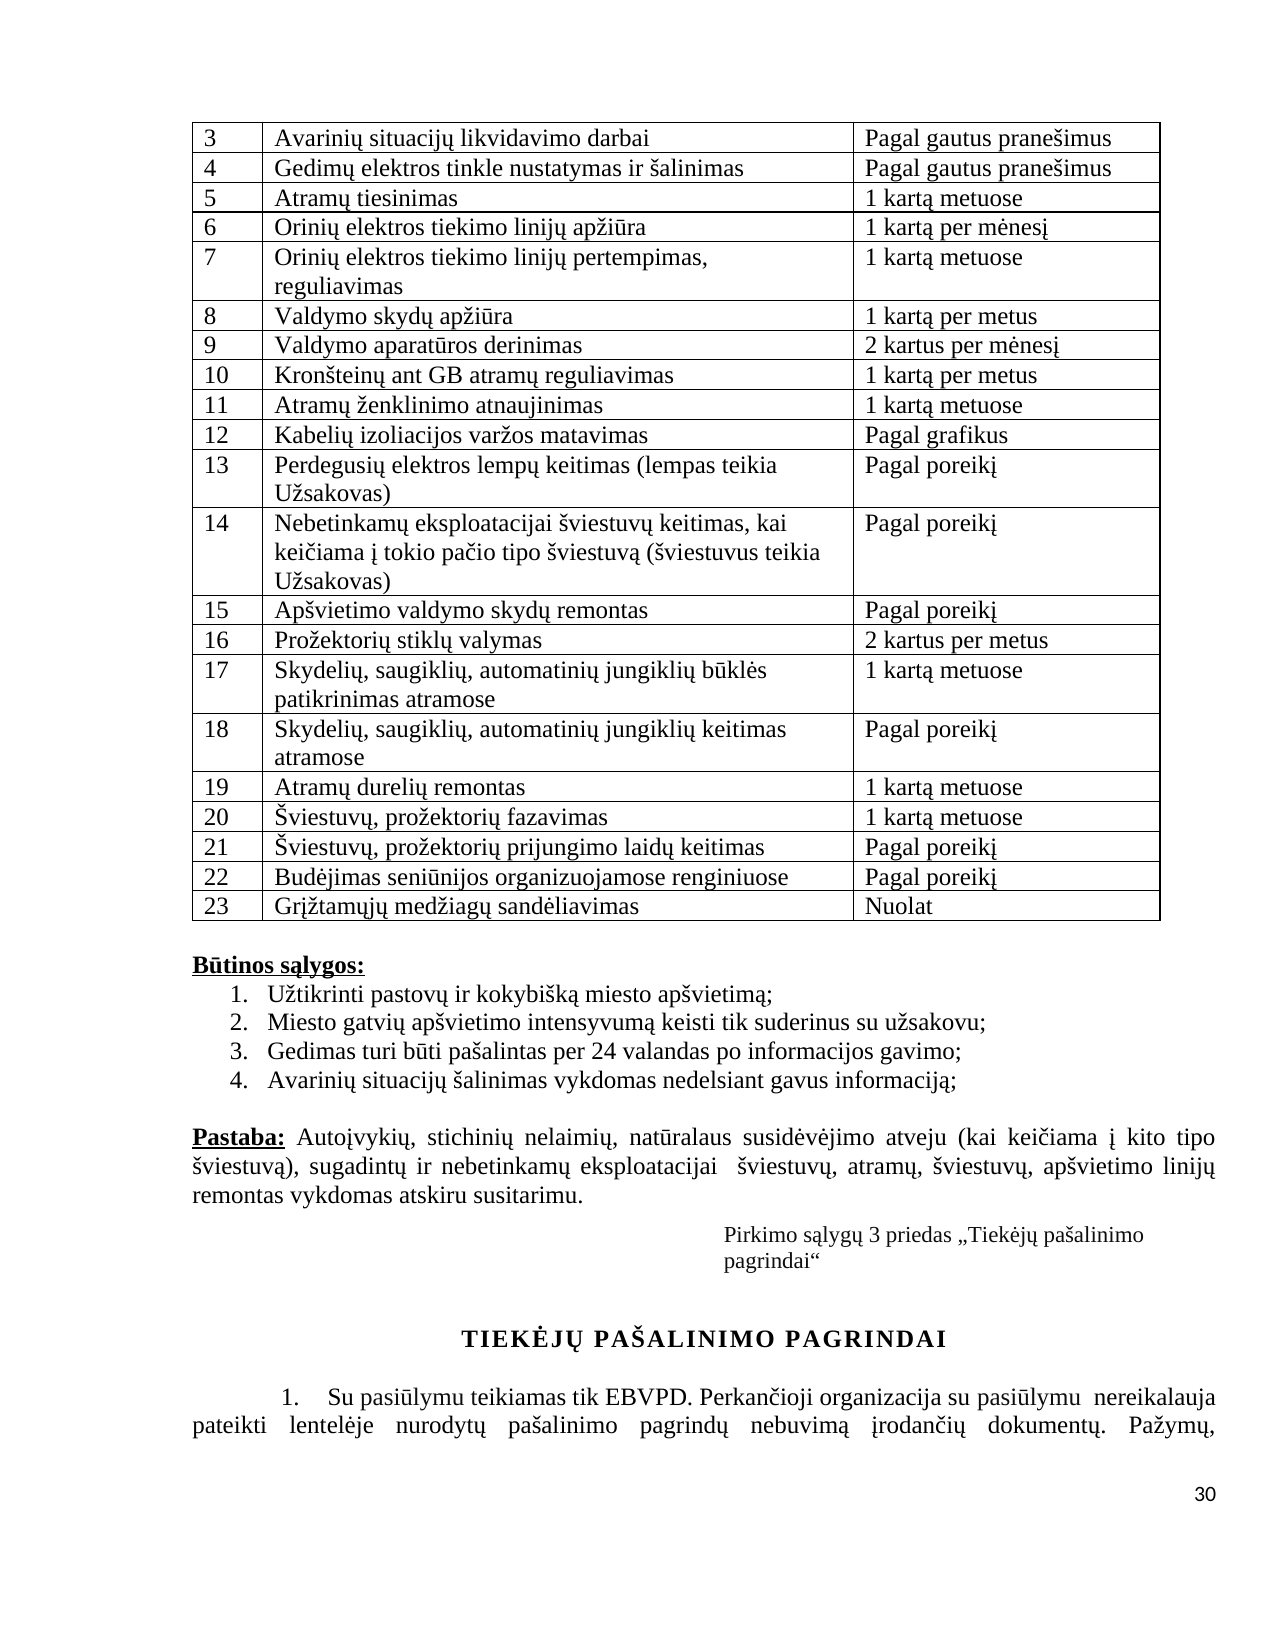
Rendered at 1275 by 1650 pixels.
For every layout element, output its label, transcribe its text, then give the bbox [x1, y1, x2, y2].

table_cell Atramų tiesinimas [263, 183, 853, 211]
table_cell 2 kartus per metus [854, 625, 1159, 654]
table_cell Pagal gautus pranešimus [854, 123, 1159, 152]
table_cell 17 [193, 655, 262, 713]
table_cell 8 [193, 301, 262, 329]
list Gedimas turi būti pašalintas per 24 valandas po informacijos gavimo; [229, 1036, 1216, 1065]
list Avarinių situacijų šalinimas vykdomas nedelsiant gavus informaciją; [229, 1065, 1216, 1094]
table_cell Pagal poreikį [854, 862, 1159, 890]
text Pastaba: Autoįvykių, stichinių nelaimių, natūralaus susidėvėjimo atveju (kai keičiama į kito tipo šviestuvą), sugadintų ir nebetinkamų eksploatacijai šviestuvų, atramų, šviestuvų, apšvietimo linijų remontas vykdomas atskiru susitarimu. [192, 1122, 1216, 1209]
table_cell Grįžtamųjų medžiagų sandėliavimas [263, 891, 853, 920]
table_cell 14 [193, 508, 262, 594]
table_cell 11 [193, 390, 262, 419]
table_cell 7 [193, 242, 262, 300]
table_cell 10 [193, 360, 262, 389]
table_cell Orinių elektros tiekimo linijų apžiūra [263, 213, 853, 241]
table_cell Orinių elektros tiekimo linijų pertempimas, reguliavimas [263, 242, 853, 300]
table_cell 15 [193, 596, 262, 624]
table_cell Kabelių izoliacijos varžos matavimas [263, 420, 853, 449]
table_cell Perdegusių elektros lempų keitimas (lempas teikia Užsakovas) [263, 450, 853, 507]
table_cell 9 [193, 331, 262, 359]
table_cell Pagal poreikį [854, 596, 1159, 624]
table_cell 2 kartus per mėnesį [854, 331, 1159, 359]
table_cell 4 [193, 153, 262, 182]
table_cell Pagal poreikį [854, 450, 1159, 507]
table_cell Prožektorių stiklų valymas [263, 625, 853, 654]
table_cell Pagal poreikį [854, 832, 1159, 861]
list Miesto gatvių apšvietimo intensyvumą keisti tik suderinus su užsakovu; [229, 1007, 1216, 1036]
table_cell 6 [193, 213, 262, 241]
table_cell Pagal poreikį [854, 508, 1159, 594]
table_cell 22 [193, 862, 262, 890]
table_cell 13 [193, 450, 262, 507]
table_cell Budėjimas seniūnijos organizuojamose renginiuose [263, 862, 853, 890]
table_cell 18 [193, 714, 262, 771]
table_cell 5 [193, 183, 262, 211]
table_cell 3 [193, 123, 262, 152]
table_cell Skydelių, saugiklių, automatinių jungiklių keitimas atramose [263, 714, 853, 771]
table_cell Atramų ženklinimo atnaujinimas [263, 390, 853, 419]
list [192, 1382, 1216, 1439]
subtitle Pirkimo sąlygų 3 priedas „Tiekėjų pašalinimo pagrindai“ [723, 1221, 1216, 1274]
table_cell Skydelių, saugiklių, automatinių jungiklių būklės patikrinimas atramose [263, 655, 853, 713]
table_cell Pagal grafikus [854, 420, 1159, 449]
table_cell 12 [193, 420, 262, 449]
table_cell 1 kartą metuose [854, 772, 1159, 801]
table_cell Kronšteinų ant GB atramų reguliavimas [263, 360, 853, 389]
table_cell Šviestuvų, prožektorių fazavimas [263, 802, 853, 831]
table_cell 20 [193, 802, 262, 831]
text Būtinos sąlygos: [192, 950, 1216, 979]
table_cell 16 [193, 625, 262, 654]
table_cell 1 kartą per mėnesį [854, 213, 1159, 241]
table_cell Pagal poreikį [854, 714, 1159, 771]
table_cell Apšvietimo valdymo skydų remontas [263, 596, 853, 624]
table_cell Pagal gautus pranešimus [854, 153, 1159, 182]
table_cell Avarinių situacijų likvidavimo darbai [263, 123, 853, 152]
list Užtikrinti pastovų ir kokybišką miesto apšvietimą; [229, 979, 1216, 1007]
table_cell 1 kartą per metus [854, 360, 1159, 389]
table_cell 19 [193, 772, 262, 801]
subtitle TIEKĖJŲ PAŠALINIMO PAGRINDAI [192, 1324, 1216, 1352]
table_cell 1 kartą metuose [854, 183, 1159, 211]
table_cell 1 kartą metuose [854, 655, 1159, 713]
table_cell 1 kartą metuose [854, 390, 1159, 419]
table_cell Šviestuvų, prožektorių prijungimo laidų keitimas [263, 832, 853, 861]
table_cell Valdymo aparatūros derinimas [263, 331, 853, 359]
table_cell Valdymo skydų apžiūra [263, 301, 853, 329]
table_cell 1 kartą per metus [854, 301, 1159, 329]
table_cell Nuolat [854, 891, 1159, 920]
table_cell 1 kartą metuose [854, 802, 1159, 831]
table_cell Gedimų elektros tinkle nustatymas ir šalinimas [263, 153, 853, 182]
table_cell 1 kartą metuose [854, 242, 1159, 300]
table_cell Atramų durelių remontas [263, 772, 853, 801]
table_cell Nebetinkamų eksploatacijai šviestuvų keitimas, kai keičiama į tokio pačio tipo šviestuvą (šviestuvus teikia Užsakovas) [263, 508, 853, 594]
table_cell 23 [193, 891, 262, 920]
table_cell 21 [193, 832, 262, 861]
